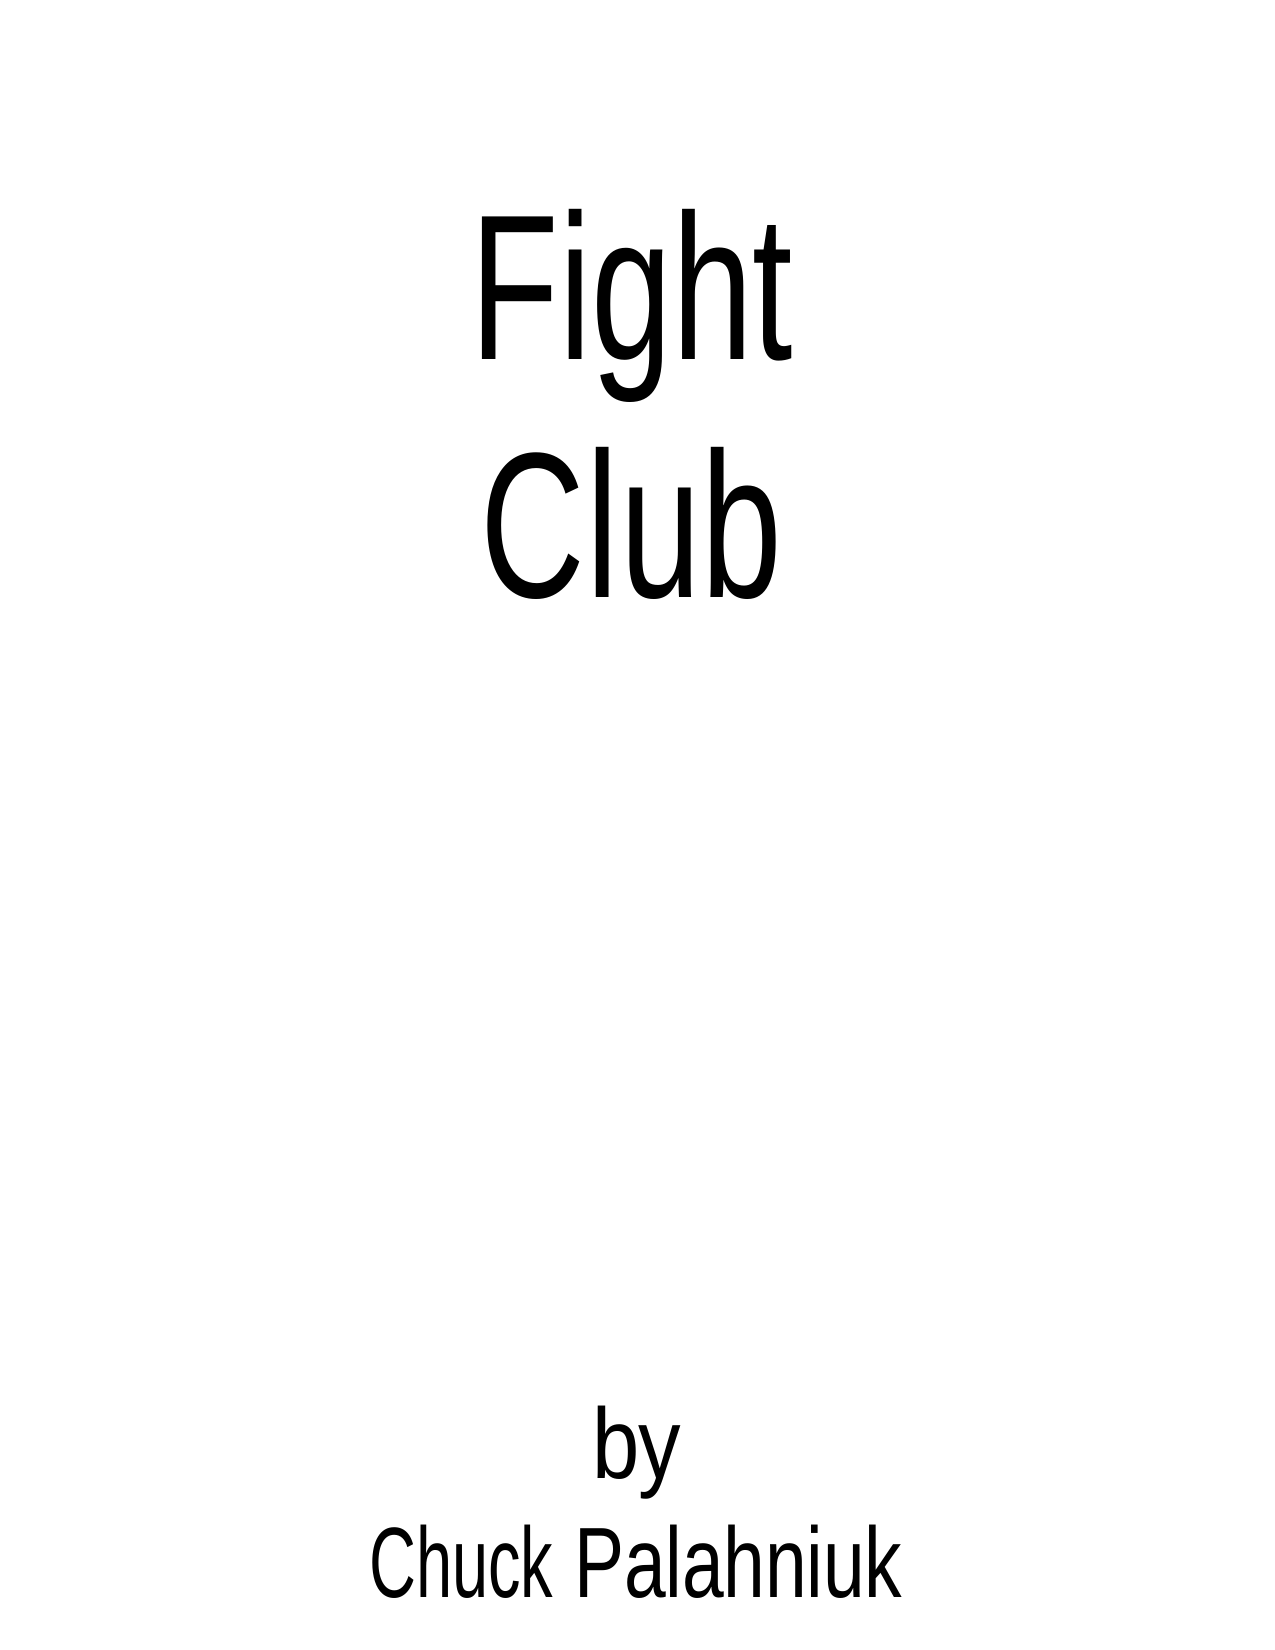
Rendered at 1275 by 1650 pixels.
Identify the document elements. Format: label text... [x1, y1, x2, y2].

text by [295, 1385, 978, 1500]
text Chuck Palahniuk [295, 1504, 976, 1619]
title Fight Club [295, 165, 968, 642]
